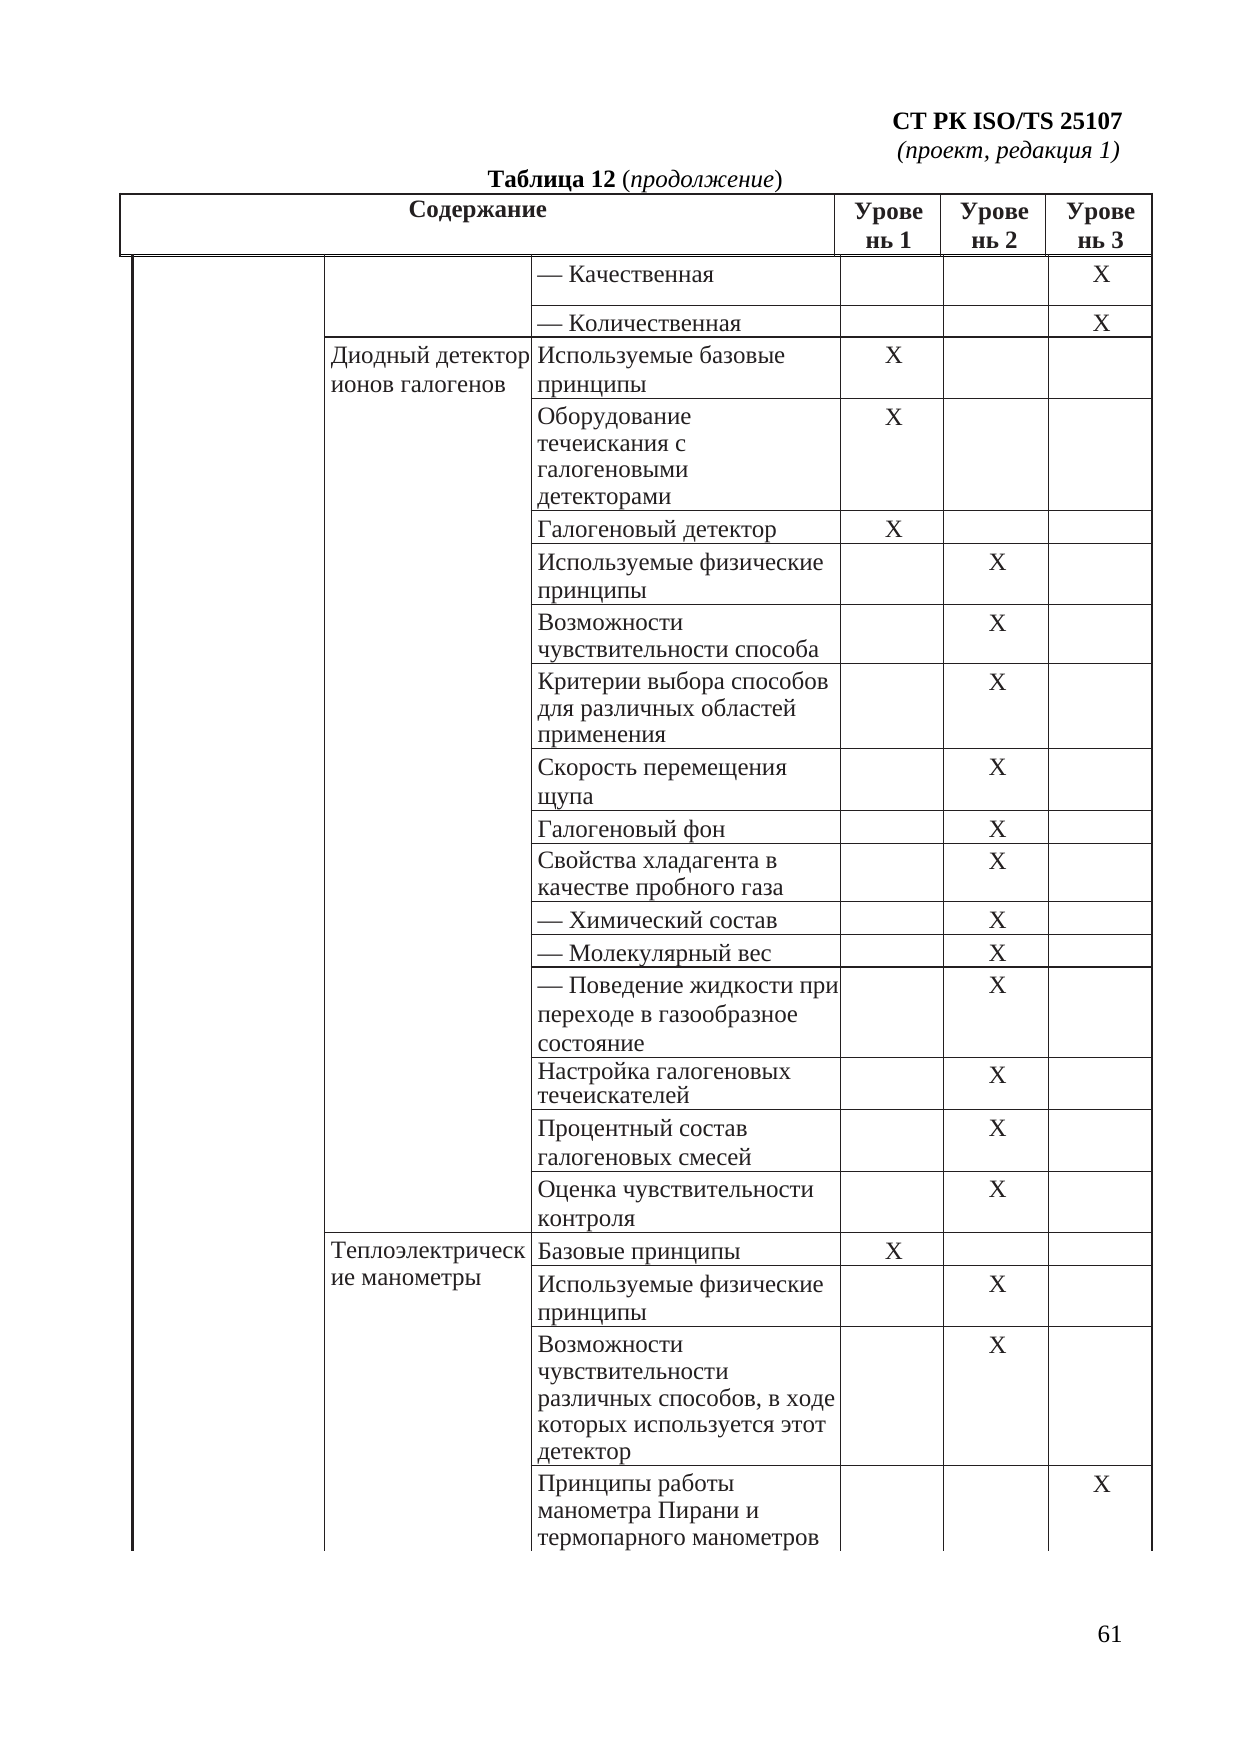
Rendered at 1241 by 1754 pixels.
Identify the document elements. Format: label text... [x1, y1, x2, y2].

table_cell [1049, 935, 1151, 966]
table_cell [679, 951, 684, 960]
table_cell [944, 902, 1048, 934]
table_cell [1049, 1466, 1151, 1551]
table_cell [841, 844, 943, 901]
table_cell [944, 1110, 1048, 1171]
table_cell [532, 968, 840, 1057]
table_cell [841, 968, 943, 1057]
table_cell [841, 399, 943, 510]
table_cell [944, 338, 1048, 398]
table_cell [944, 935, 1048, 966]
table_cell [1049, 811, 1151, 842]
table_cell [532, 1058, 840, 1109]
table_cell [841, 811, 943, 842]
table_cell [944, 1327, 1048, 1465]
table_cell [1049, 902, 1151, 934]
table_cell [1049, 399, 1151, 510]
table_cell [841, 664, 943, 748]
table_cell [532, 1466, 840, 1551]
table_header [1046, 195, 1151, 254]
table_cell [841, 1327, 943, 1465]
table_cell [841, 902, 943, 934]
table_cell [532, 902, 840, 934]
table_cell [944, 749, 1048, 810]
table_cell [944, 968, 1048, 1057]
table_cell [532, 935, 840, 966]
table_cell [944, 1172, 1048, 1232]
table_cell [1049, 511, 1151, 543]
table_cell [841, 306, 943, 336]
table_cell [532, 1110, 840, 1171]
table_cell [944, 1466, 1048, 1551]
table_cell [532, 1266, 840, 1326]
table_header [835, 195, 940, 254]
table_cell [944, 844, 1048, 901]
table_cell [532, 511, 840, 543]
text Таблица 12 (продолжение) [148, 164, 1122, 192]
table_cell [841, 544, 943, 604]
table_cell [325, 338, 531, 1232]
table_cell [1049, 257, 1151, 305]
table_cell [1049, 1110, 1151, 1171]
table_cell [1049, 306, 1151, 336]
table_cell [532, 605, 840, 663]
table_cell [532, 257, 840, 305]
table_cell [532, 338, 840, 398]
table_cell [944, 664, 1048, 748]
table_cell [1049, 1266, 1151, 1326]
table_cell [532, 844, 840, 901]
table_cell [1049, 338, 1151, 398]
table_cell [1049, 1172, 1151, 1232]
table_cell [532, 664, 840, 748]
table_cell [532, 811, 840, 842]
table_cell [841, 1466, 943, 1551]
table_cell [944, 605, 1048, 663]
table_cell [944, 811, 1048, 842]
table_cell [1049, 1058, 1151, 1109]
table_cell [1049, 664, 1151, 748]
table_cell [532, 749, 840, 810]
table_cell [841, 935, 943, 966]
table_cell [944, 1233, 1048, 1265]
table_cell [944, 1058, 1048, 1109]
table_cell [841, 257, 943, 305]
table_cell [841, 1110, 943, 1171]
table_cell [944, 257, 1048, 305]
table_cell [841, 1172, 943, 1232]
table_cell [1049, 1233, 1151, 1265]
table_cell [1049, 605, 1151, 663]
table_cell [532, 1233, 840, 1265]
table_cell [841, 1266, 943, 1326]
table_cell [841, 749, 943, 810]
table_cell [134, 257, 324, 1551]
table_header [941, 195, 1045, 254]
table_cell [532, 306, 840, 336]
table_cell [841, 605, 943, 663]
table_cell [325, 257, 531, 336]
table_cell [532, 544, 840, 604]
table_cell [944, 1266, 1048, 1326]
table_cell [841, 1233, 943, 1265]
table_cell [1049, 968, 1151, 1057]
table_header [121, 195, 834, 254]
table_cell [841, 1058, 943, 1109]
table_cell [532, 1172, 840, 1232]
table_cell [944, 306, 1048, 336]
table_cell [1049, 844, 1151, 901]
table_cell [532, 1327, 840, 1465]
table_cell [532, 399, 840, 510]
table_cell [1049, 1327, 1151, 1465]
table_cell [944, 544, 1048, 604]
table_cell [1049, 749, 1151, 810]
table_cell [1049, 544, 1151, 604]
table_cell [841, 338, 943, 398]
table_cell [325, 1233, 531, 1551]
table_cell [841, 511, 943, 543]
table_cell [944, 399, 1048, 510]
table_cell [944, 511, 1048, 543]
